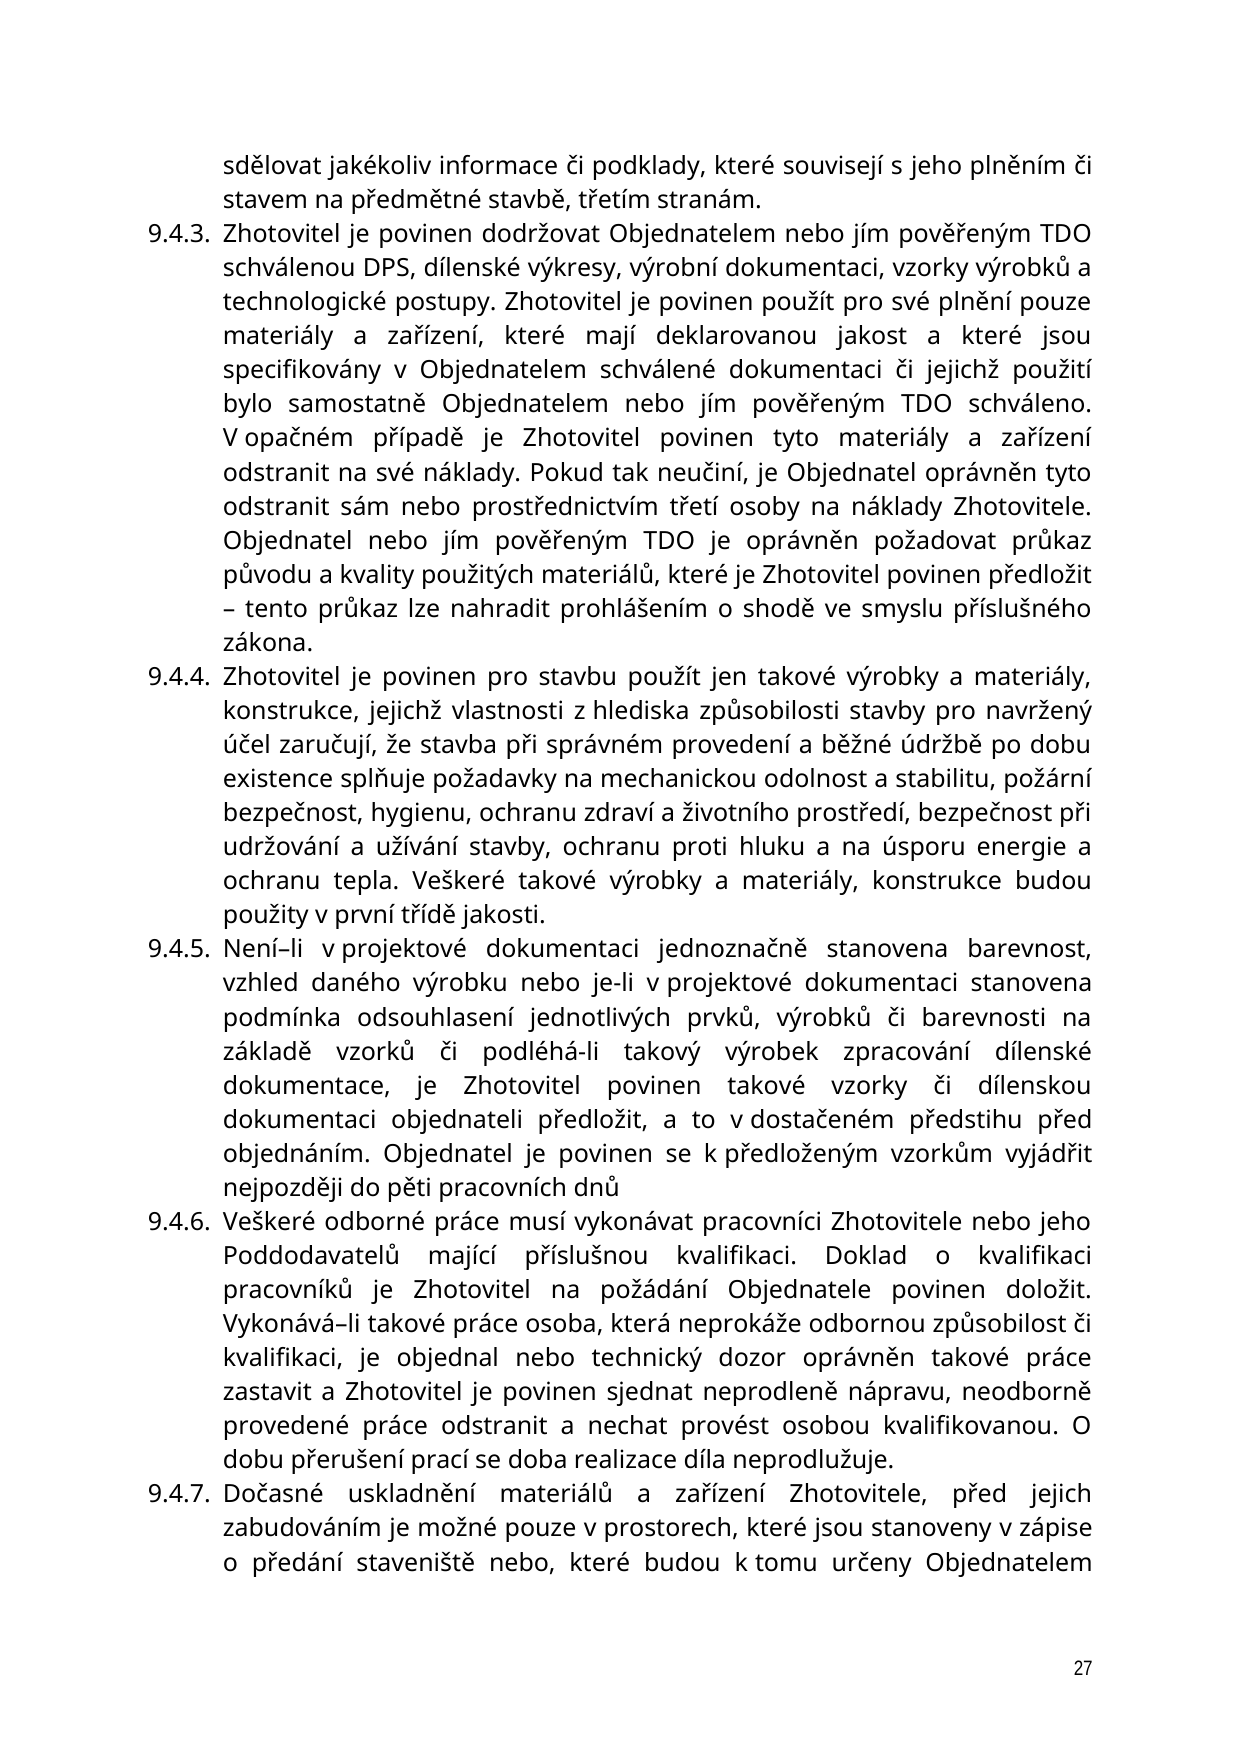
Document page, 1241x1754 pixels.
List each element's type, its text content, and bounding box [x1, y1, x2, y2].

list Není–li v projektové dokumentaci jednoznačně stanovena barevnost, vzhled daného výrobku nebo je-li v projektové dokumentaci stanovena podmínka odsouhlasení jednotlivých prvků, výrobků či barevnosti na základě vzorků či podléhá-li takový výrobek zpracování dílenské dokumentace, je Zhotovitel povinen takové vzorky či dílenskou dokumentaci objednateli předložit, a to v dostačeném předstihu před objednáním. Objednatel je povinen se k předloženým vzorkům vyjádřit nejpozději do pěti pracovních dnů [148, 931, 1093, 1203]
list Zhotovitel je povinen dodržovat Objednatelem nebo jím pověřeným TDO schválenou DPS, dílenské výkresy, výrobní dokumentaci, vzorky výrobků a technologické postupy. Zhotovitel je povinen použít pro své plnění pouze materiály a zařízení, které mají deklarovanou jakost a které jsou specifikovány v Objednatelem schválené dokumentaci či jejichž použití bylo samostatně Objednatelem nebo jím pověřeným TDO schváleno. V opačném případě je Zhotovitel povinen tyto materiály a zařízení odstranit na své náklady. Pokud tak neučiní, je Objednatel oprávněn tyto odstranit sám nebo prostřednictvím třetí osoby na náklady Zhotovitele. Objednatel nebo jím pověřeným TDO je oprávněn požadovat průkaz původu a kvality použitých materiálů, které je Zhotovitel povinen předložit – tento průkaz lze nahradit prohlášením o shodě ve smyslu příslušného zákona. [148, 216, 1093, 658]
list Zhotovitel je povinen pro stavbu použít jen takové výrobky a materiály, konstrukce, jejichž vlastnosti z hlediska způsobilosti stavby pro navržený účel zaručují, že stavba při správném provedení a běžné údržbě po dobu existence splňuje požadavky na mechanickou odolnost a stabilitu, požární bezpečnost, hygienu, ochranu zdraví a životního prostředí, bezpečnost při udržování a užívání stavby, ochranu proti hluku a na úsporu energie a ochranu tepla. Veškeré takové výrobky a materiály, konstrukce budou použity v první třídě jakosti. [148, 658, 1093, 931]
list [148, 1476, 1093, 1578]
list Veškeré odborné práce musí vykonávat pracovníci Zhotovitele nebo jeho Poddodavatelů mající příslušnou kvalifikaci. Doklad o kvalifikaci pracovníků je Zhotovitel na požádání Objednatele povinen doložit. Vykonává–li takové práce osoba, která neprokáže odbornou způsobilost či kvalifikaci, je objednal nebo technický dozor oprávněn takové práce zastavit a Zhotovitel je povinen sjednat neprodleně nápravu, neodborně provedené práce odstranit a nechat provést osobou kvalifikovanou. O dobu přerušení prací se doba realizace díla neprodlužuje. [148, 1203, 1093, 1476]
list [148, 148, 1093, 216]
